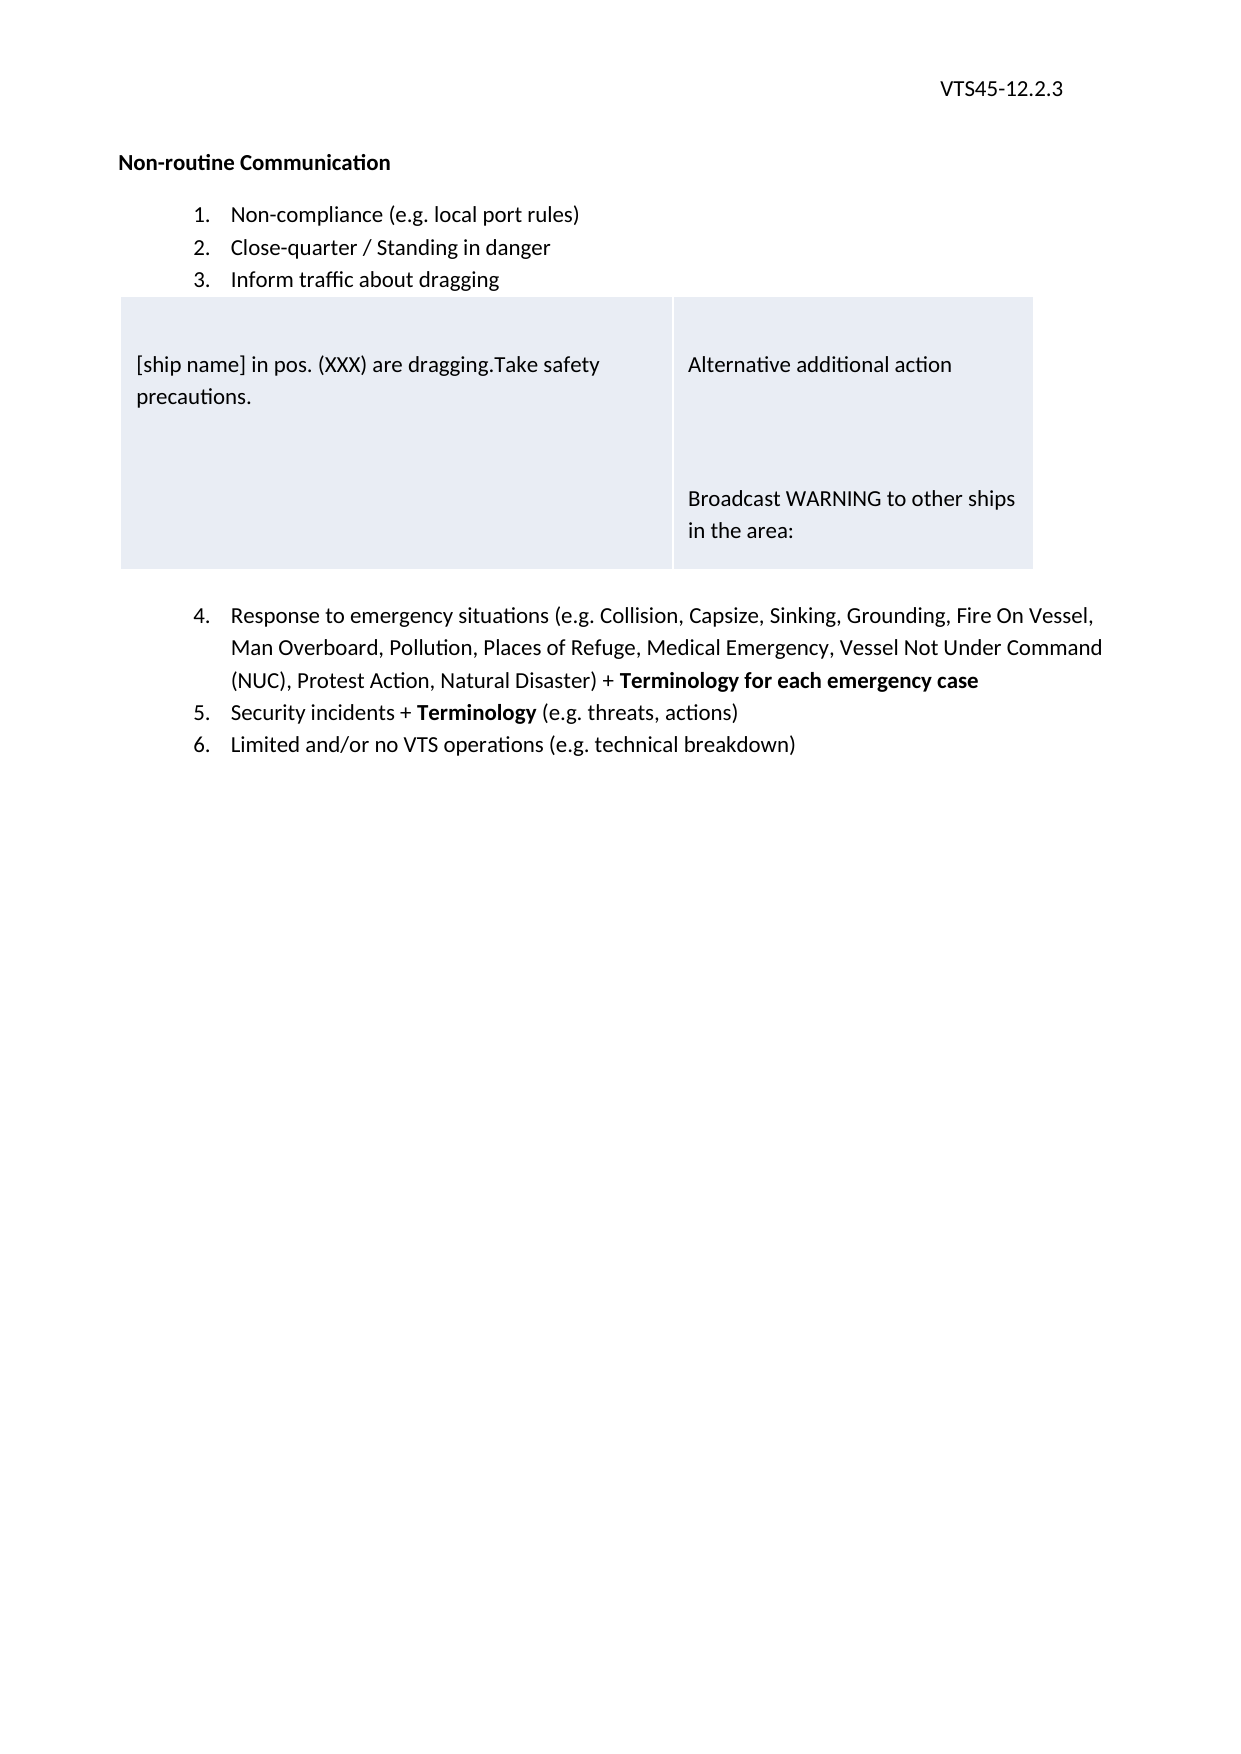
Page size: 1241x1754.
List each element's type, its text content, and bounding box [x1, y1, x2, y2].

list Response to emergency situations (e.g. Collision, Capsize, Sinking, Grounding, Fire On Vessel, Man Overboard, Pollution, Places of Refuge, Medical Emergency, Vessel Not Under Command (NUC), Protest Action, Natural Disaster) + Terminology for each emergency case [193, 601, 1122, 694]
table_header Alternative additional action Broadcast WARNING to other ships in the area: [674, 297, 1033, 569]
list Security incidents + Terminology (e.g. threats, actions) [193, 698, 1122, 726]
list Inform traffic about dragging [193, 265, 1122, 293]
text Non-routine Communication [118, 148, 1122, 176]
table_header [ship name] in pos. (XXX) are dragging.Take safety precautions. [121, 297, 672, 569]
list Close-quarter / Standing in danger [193, 233, 1122, 261]
list Limited and/or no VTS operations (e.g. technical breakdown) [193, 730, 1122, 758]
list Non-compliance (e.g. local port rules) [193, 201, 1122, 229]
